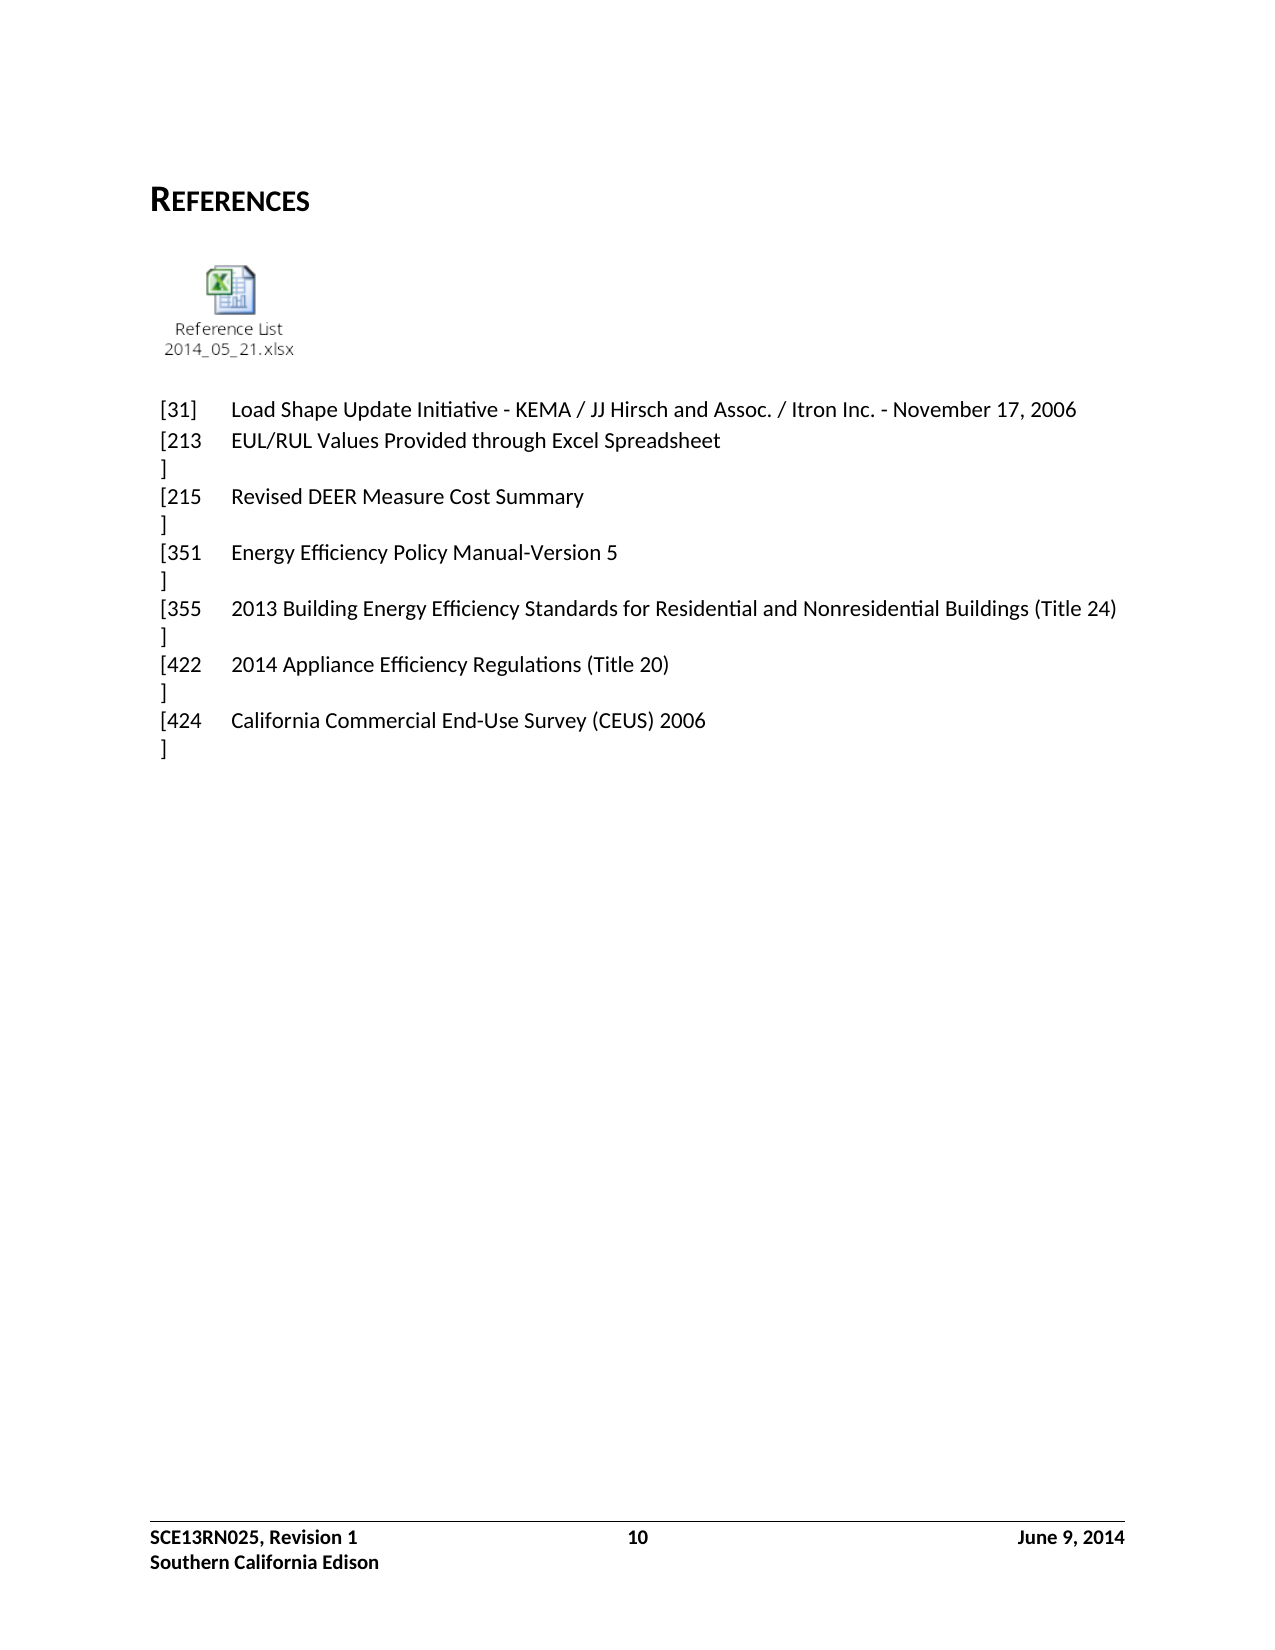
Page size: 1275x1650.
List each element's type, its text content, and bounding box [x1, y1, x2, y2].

table_header [31] [149, 395, 220, 426]
table_cell 2014 Appliance Efficiency Regulations (Title 20) [220, 650, 1153, 706]
table_cell [355] [149, 594, 220, 650]
table_cell [213] [149, 426, 220, 482]
table_cell [422] [149, 650, 220, 706]
subtitle References [150, 175, 1125, 221]
table_cell EUL/RUL Values Provided through Excel Spreadsheet [220, 426, 1153, 482]
table_cell [351] [149, 538, 220, 594]
table_cell California Commercial End-Use Survey (CEUS) 2006 [220, 706, 1153, 762]
table_cell Revised DEER Measure Cost Summary [220, 482, 1153, 538]
table_cell 2013 Building Energy Efficiency Standards for Residential and Nonresidential Buildings (Title 24) [220, 594, 1153, 650]
table_cell [424] [149, 706, 220, 762]
table_header Load Shape Update Initiative - KEMA / JJ Hirsch and Assoc. / Itron Inc. - November 17, 2006 [220, 395, 1153, 426]
table_cell Energy Efficiency Policy Manual-Version 5 [220, 538, 1153, 594]
table_cell [215] [149, 482, 220, 538]
